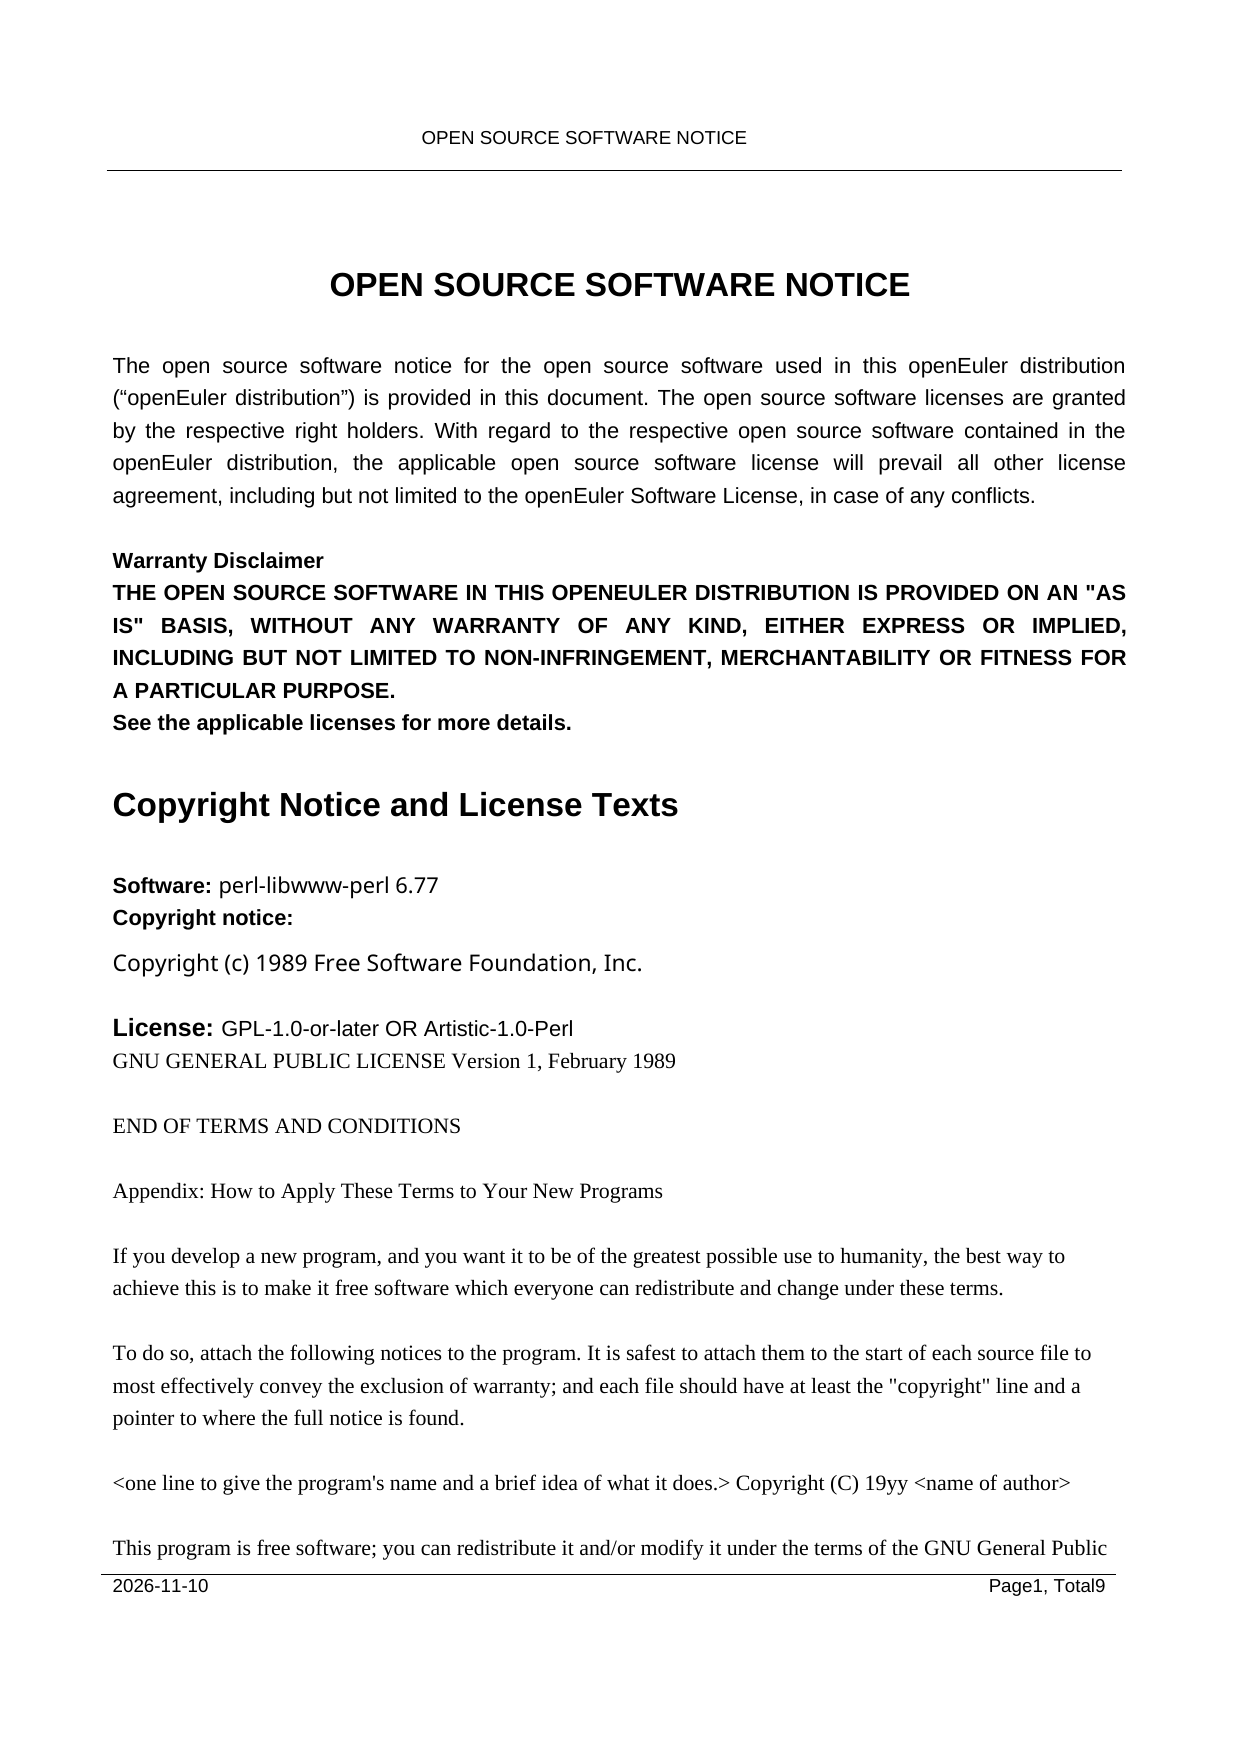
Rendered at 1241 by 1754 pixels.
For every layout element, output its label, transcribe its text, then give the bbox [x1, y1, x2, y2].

text License: GPL-1.0-or-later OR Artistic-1.0-Perl [112, 1012, 1128, 1044]
text THE OPEN SOURCE SOFTWARE IN THIS OPENEULER DISTRIBUTION IS PROVIDED ON AN "AS IS" BASIS, WITHOUT ANY WARRANTY OF ANY KIND, EITHER EXPRESS OR IMPLIED, INCLUDING BUT NOT LIMITED TO NON-INFRINGEMENT, MERCHANTABILITY OR FITNESS FOR A PARTICULAR PURPOSE. See the applicable licenses for more details. [112, 576, 1128, 739]
text Copyright Notice and License Texts [112, 771, 1128, 836]
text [112, 1044, 1128, 1564]
text OPEN SOURCE SOFTWARE NOTICE [112, 251, 1128, 316]
text Warranty Disclaimer [112, 544, 1128, 576]
title Software: perl-libwww-perl 6.77 [112, 869, 1128, 901]
text Copyright notice: [112, 901, 1128, 934]
text Copyright (c) 1989 Free Software Foundation, Inc. [112, 947, 1128, 1012]
text The open source software notice for the open source software used in this openEuler distribution (“openEuler distribution”) is provided in this document. The open source software licenses are granted by the respective right holders. With regard to the respective open source software contained in the openEuler distribution, the applicable open source software license will prevail all other license agreement, including but not limited to the openEuler Software License, in case of any conflicts. [112, 349, 1128, 511]
